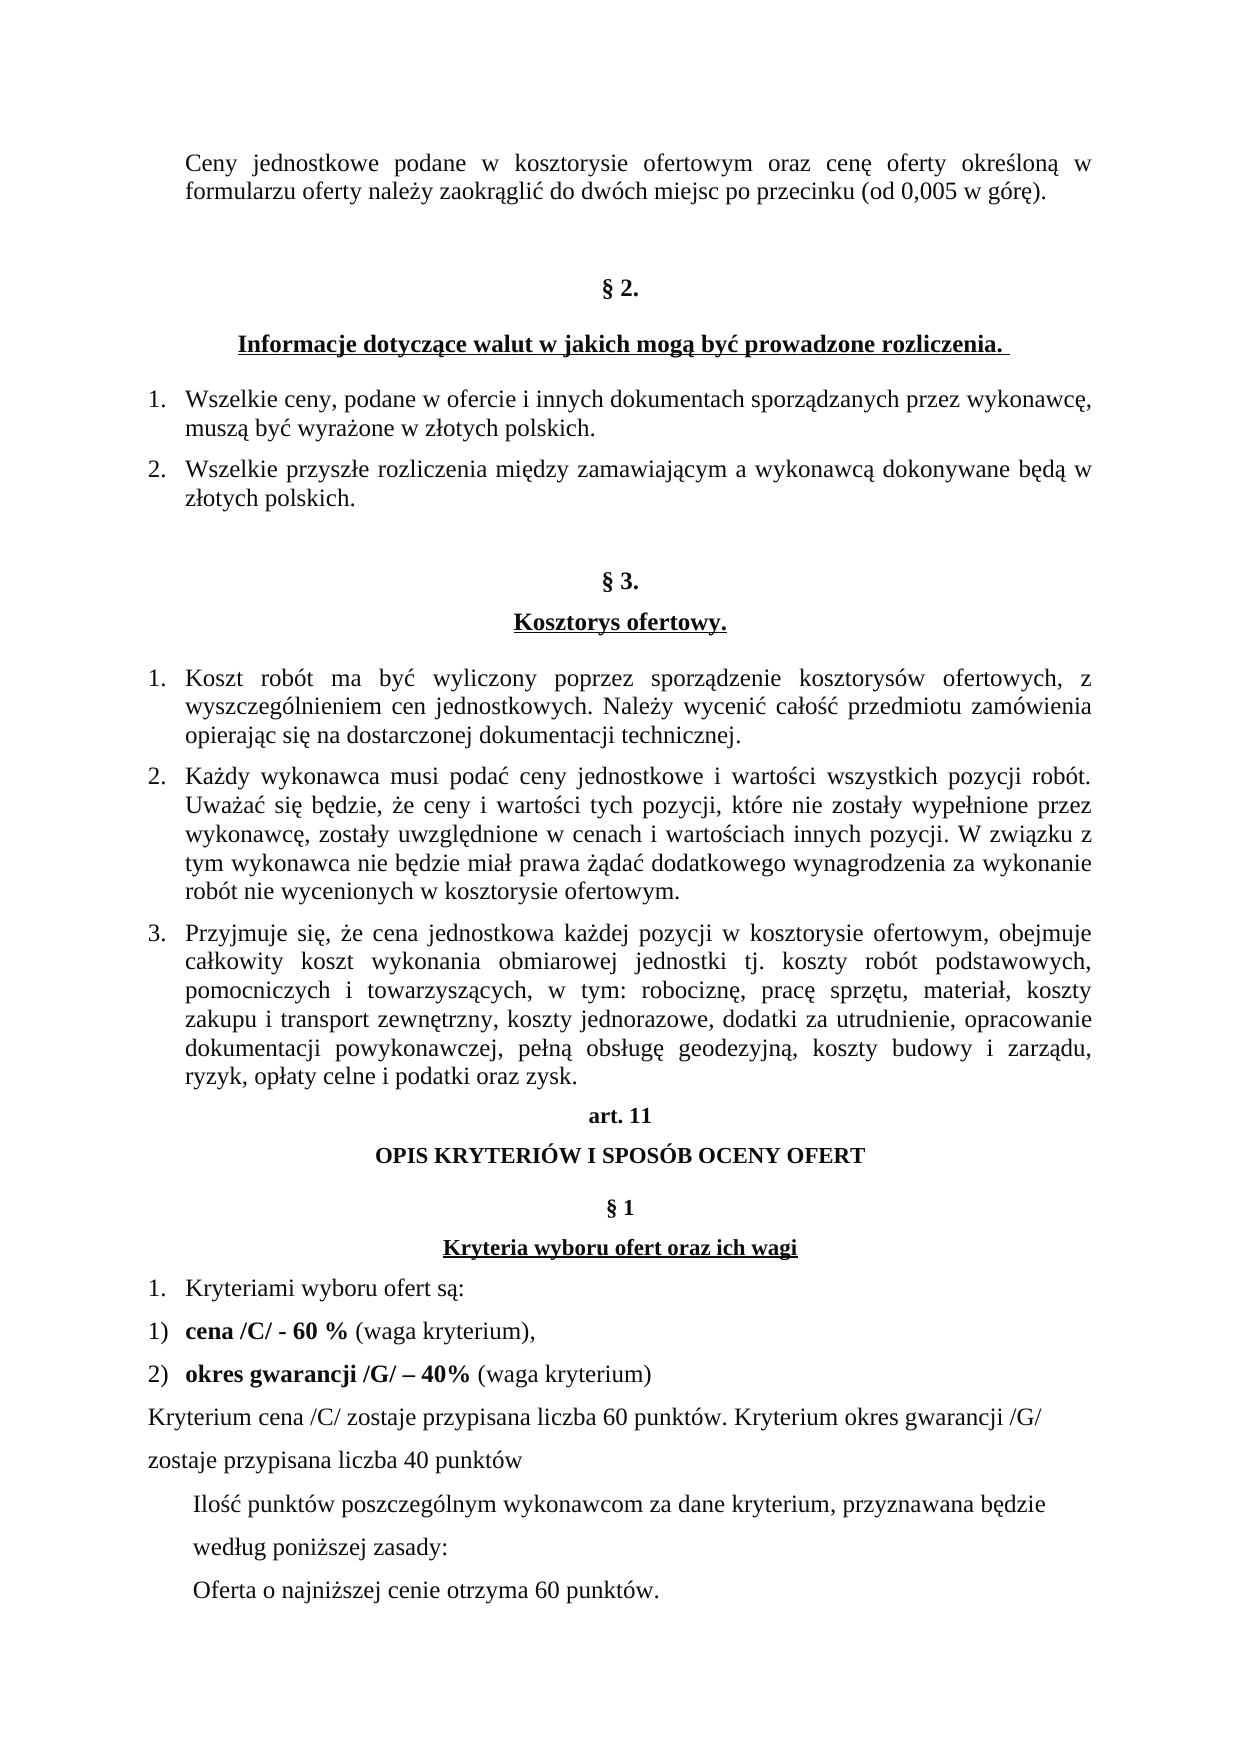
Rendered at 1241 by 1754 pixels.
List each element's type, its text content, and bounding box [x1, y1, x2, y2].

text Ilość punktów poszczególnym wykonawcom za dane kryterium, przyznawana będzie według poniższej zasady: [193, 1489, 1093, 1561]
text Kryterium cena /C/ zostaje przypisana liczba 60 punktów. Kryterium okres gwarancji /G/ zostaje przypisana liczba 40 punktów [148, 1402, 1093, 1474]
text Oferta o najniższej cenie otrzyma 60 punktów. [193, 1575, 1093, 1604]
list cena /C/ - 60 % (waga kryterium), [148, 1316, 1093, 1345]
text § 2. [148, 273, 1093, 302]
list Koszt robót ma być wyliczony poprzez sporządzenie kosztorysów ofertowych, z wyszczególnieniem cen jednostkowych. Należy wycenić całość przedmiotu zamówienia opierając się na dostarczonej dokumentacji technicznej. [148, 663, 1093, 749]
text § 3. [148, 566, 1093, 594]
list Wszelkie ceny, podane w ofercie i innych dokumentach sporządzanych przez wykonawcę, muszą być wyrażone w złotych polskich. [148, 384, 1093, 442]
list Wszelkie przyszłe rozliczenia między zamawiającym a wykonawcą dokonywane będą w złotych polskich. [148, 454, 1093, 512]
text Kosztorys ofertowy. [148, 607, 1093, 636]
list Kryteriami wyboru ofert są: [148, 1273, 1093, 1302]
text Ceny jednostkowe podane w kosztorysie ofertowym oraz cenę oferty określoną w formularzu oferty należy zaokrąglić do dwóch miejsc po przecinku (od 0,005 w górę). [185, 148, 1093, 205]
list okres gwarancji /G/ – 40% (waga kryterium) [148, 1359, 1093, 1388]
text Informacje dotyczące walut w jakich mogą być prowadzone rozliczenia. [148, 329, 1093, 358]
text Kryteria wyboru ofert oraz ich wagi [148, 1233, 1093, 1260]
text art. 11 [148, 1103, 1093, 1129]
list Każdy wykonawca musi podać ceny jednostkowe i wartości wszystkich pozycji robót. Uważać się będzie, że ceny i wartości tych pozycji, które nie zostały wypełnione przez wykonawcę, zostały uwzględnione w cenach i wartościach innych pozycji. W związku z tym wykonawca nie będzie miał prawa żądać dodatkowego wynagrodzenia za wykonanie robót nie wycenionych w kosztorysie ofertowym. [148, 761, 1093, 905]
list Przyjmuje się, że cena jednostkowa każdej pozycji w kosztorysie ofertowym, obejmuje całkowity koszt wykonania obmiarowej jednostki tj. koszty robót podstawowych, pomocniczych i towarzyszących, w tym: robociznę, pracę sprzętu, materiał, koszty zakupu i transport zewnętrzny, koszty jednorazowe, dodatki za utrudnienie, opracowanie dokumentacji powykonawczej, pełną obsługę geodezyjną, koszty budowy i zarządu, ryzyk, opłaty celne i podatki oraz zysk. [148, 918, 1093, 1090]
text § 1 [148, 1194, 1093, 1220]
text OPIS KRYTERIÓW I SPOSÓB OCENY OFERT [148, 1142, 1093, 1168]
